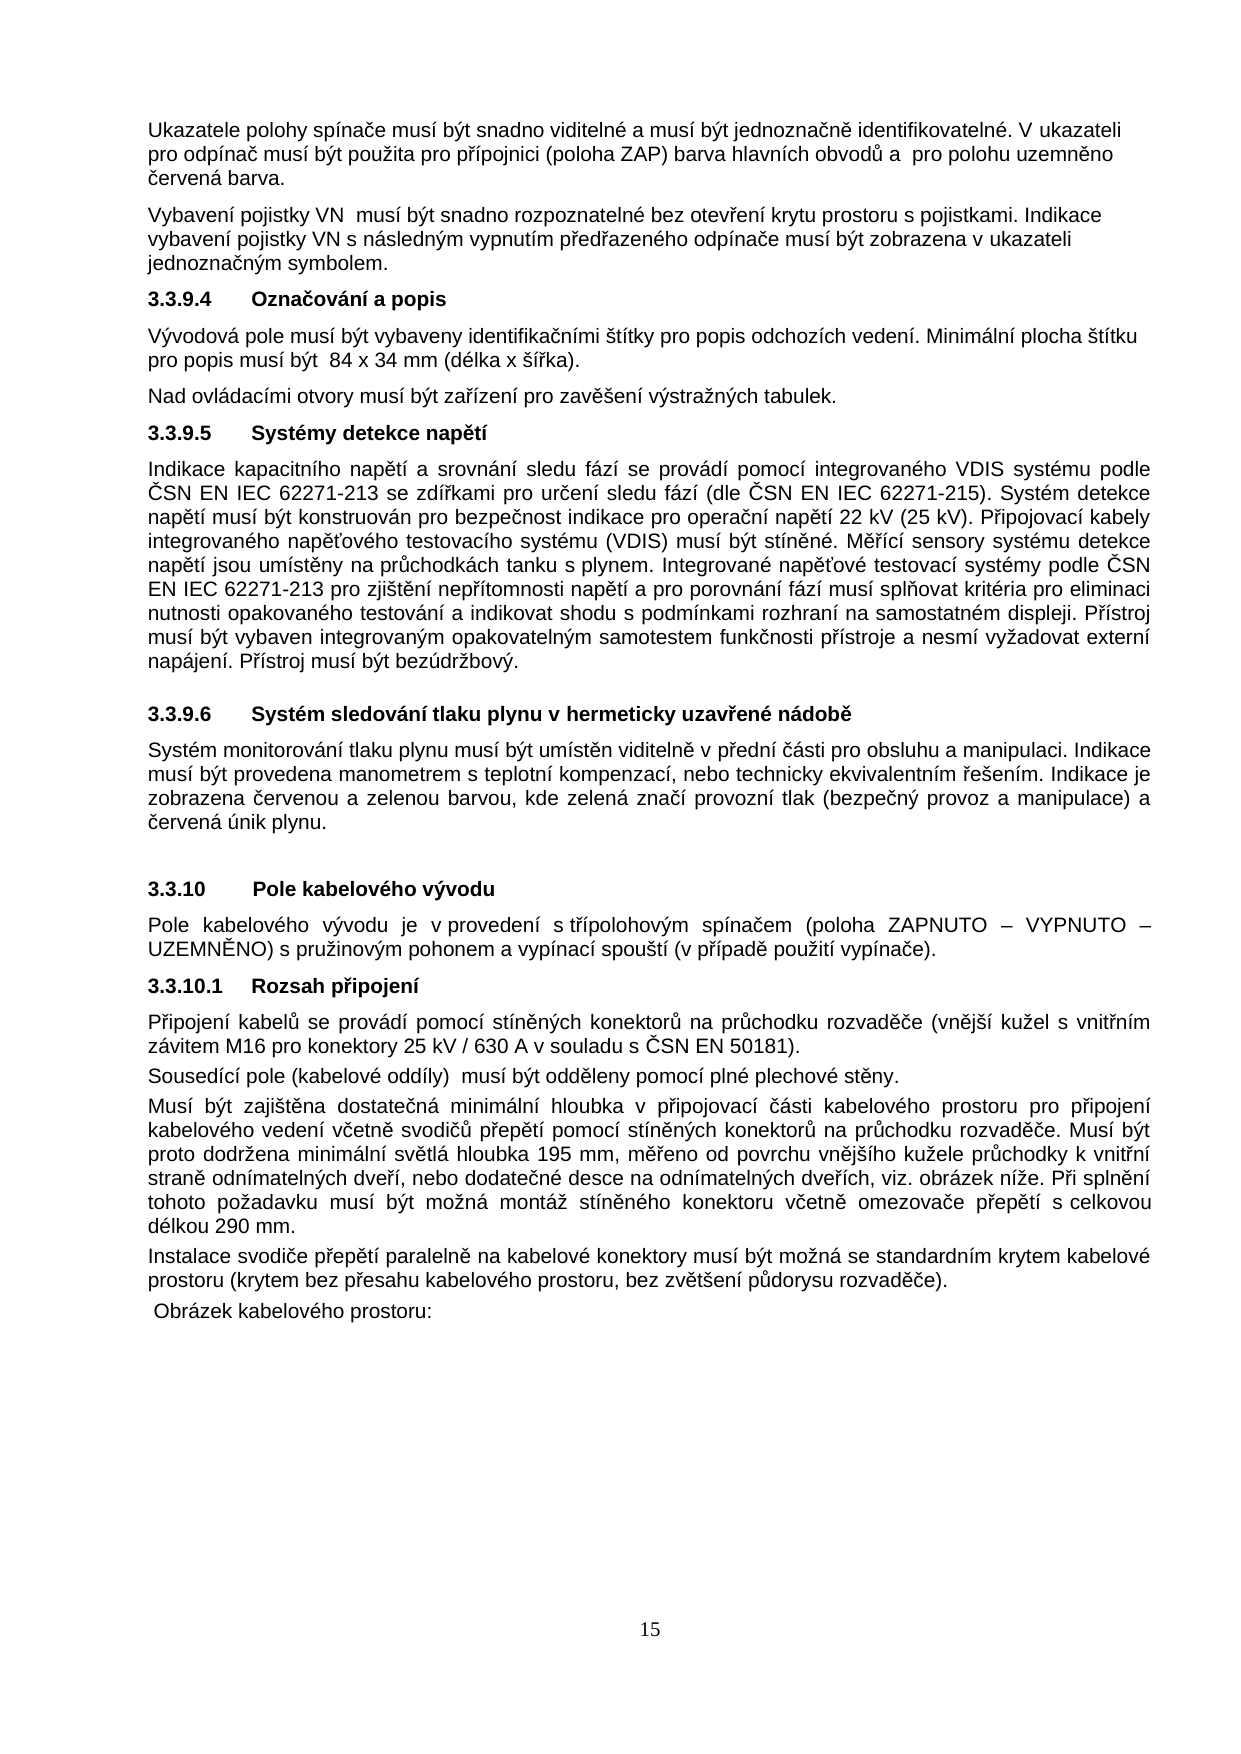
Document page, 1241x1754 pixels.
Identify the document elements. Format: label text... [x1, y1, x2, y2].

list Rozsah připojení [148, 973, 1152, 997]
text Nad ovládacími otvory musí být zařízení pro zavěšení výstražných tabulek. [148, 384, 1152, 408]
text Instalace svodiče přepětí paralelně na kabelové konektory musí být možná se standardním krytem kabelové prostoru (krytem bez přesahu kabelového prostoru, bez zvětšení půdorysu rozvaděče). [148, 1244, 1152, 1292]
list Systémy detekce napětí [148, 420, 1152, 444]
text Musí být zajištěna dostatečná minimální hloubka v připojovací části kabelového prostoru pro připojení kabelového vedení včetně svodičů přepětí pomocí stíněných konektorů na průchodku rozvaděče. Musí být proto dodržena minimální světlá hloubka 195 mm, měřeno od povrchu vnějšího kužele průchodky k vnitřní straně odnímatelných dveří, nebo dodatečné desce na odnímatelných dveřích, viz. obrázek níže. Při splnění tohoto požadavku musí být možná montáž stíněného konektoru včetně omezovače přepětí s celkovou délkou 290 mm. [148, 1094, 1152, 1238]
text Obrázek kabelového prostoru: [148, 1298, 1152, 1322]
text Ukazatele polohy spínače musí být snadno viditelné a musí být jednoznačně identifikovatelné. V ukazateli pro odpínač musí být použita pro přípojnici (poloha ZAP) barva hlavních obvodů a pro polohu uzemněno červená barva. [148, 118, 1152, 190]
text Indikace kapacitního napětí a srovnání sledu fází se provádí pomocí integrovaného VDIS systému podle ČSN EN IEC 62271-213 se zdířkami pro určení sledu fází (dle ČSN EN IEC 62271-215). Systém detekce napětí musí být konstruován pro bezpečnost indikace pro operační napětí 22 kV (25 kV). Připojovací kabely integrovaného napěťového testovacího systému (VDIS) musí být stíněné. Měřící sensory systému detekce napětí jsou umístěny na průchodkách tanku s plynem. Integrované napěťové testovací systémy podle ČSN EN IEC 62271-213 pro zjištění nepřítomnosti napětí a pro porovnání fází musí splňovat kritéria pro eliminaci nutnosti opakovaného testování a indikovat shodu s podmínkami rozhraní na samostatném displeji. Přístroj musí být vybaven integrovaným opakovatelným samotestem funkčnosti přístroje a nesmí vyžadovat externí napájení. Přístroj musí být bezúdržbový. [148, 457, 1152, 672]
text Vývodová pole musí být vybaveny identifikačními štítky pro popis odchozích vedení. Minimální plocha štítku pro popis musí být 84 x 34 mm (délka x šířka). [148, 323, 1152, 371]
list Označování a popis [148, 287, 1152, 311]
text Sousedící pole (kabelové oddíly) musí být odděleny pomocí plné plechové stěny. [148, 1064, 1152, 1088]
text Vybavení pojistky VN musí být snadno rozpoznatelné bez otevření krytu prostoru s pojistkami. Indikace vybavení pojistky VN s následným vypnutím předřazeného odpínače musí být zobrazena v ukazateli jednoznačným symbolem. [148, 203, 1152, 274]
text Připojení kabelů se provádí pomocí stíněných konektorů na průchodku rozvaděče (vnější kužel s vnitřním závitem M16 pro konektory 25 kV / 630 A v souladu s ČSN EN 50181). [148, 1010, 1152, 1058]
list Systém sledování tlaku plynu v hermeticky uzavřené nádobě [148, 702, 1152, 726]
text Pole kabelového vývodu je v provedení s třípolohovým spínačem (poloha ZAPNUTO – VYPNUTO – UZEMNĚNO) s pružinovým pohonem a vypínací spouští (v případě použití vypínače). [148, 913, 1152, 961]
text Systém monitorování tlaku plynu musí být umístěn viditelně v přední části pro obsluhu a manipulaci. Indikace musí být provedena manometrem s teplotní kompenzací, nebo technicky ekvivalentním řešením. Indikace je zobrazena červenou a zelenou barvou, kde zelená značí provozní tlak (bezpečný provoz a manipulace) a červená únik plynu. [148, 738, 1152, 834]
list Pole kabelového vývodu [148, 877, 1152, 901]
